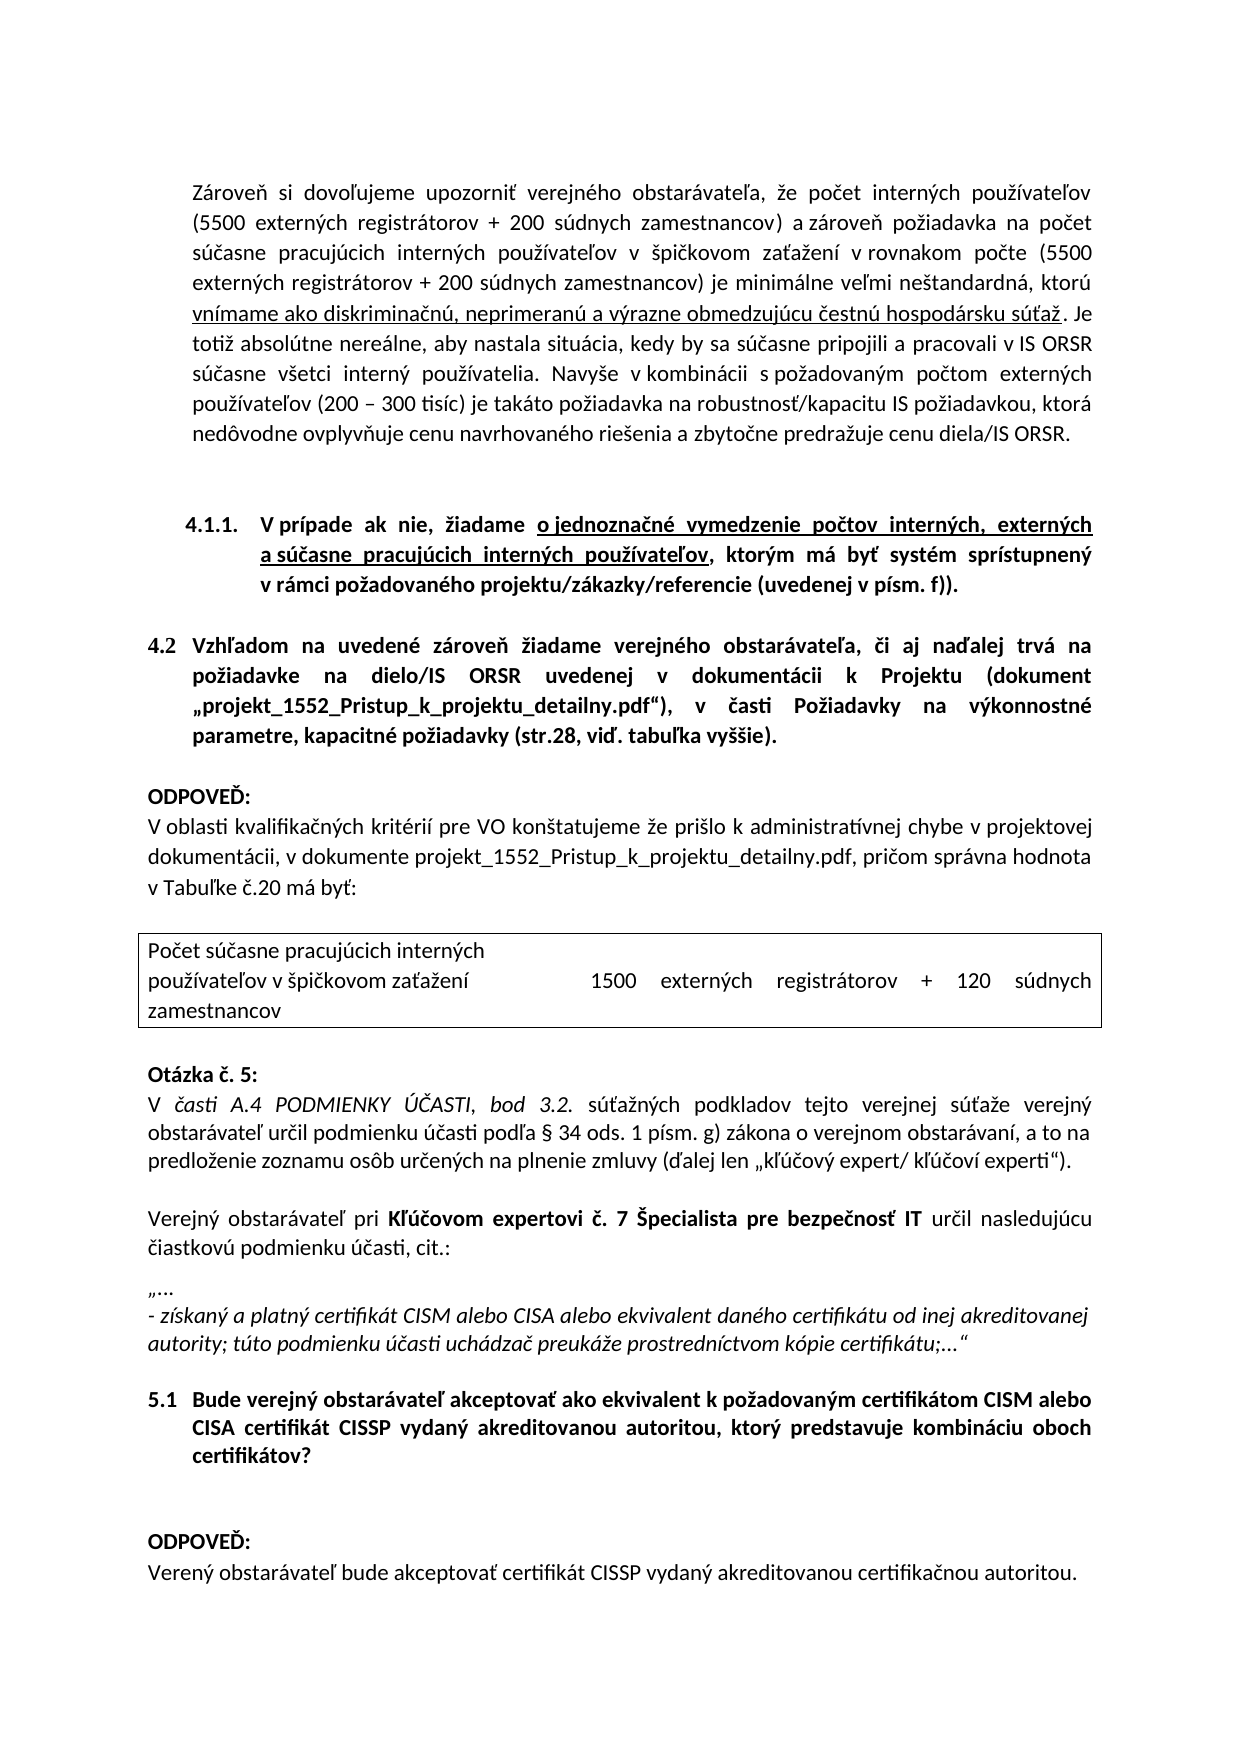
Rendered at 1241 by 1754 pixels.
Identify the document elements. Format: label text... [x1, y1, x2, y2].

text V oblasti kvalifikačných kritérií pre VO konštatujeme že prišlo k administratívnej chybe v projektovej dokumentácii, v dokumente projekt_1552_Pristup_k_projektu_detailny.pdf, pričom správna hodnota v Tabuľke č.20 má byť: [148, 812, 1093, 901]
list Vzhľadom na uvedené zároveň žiadame verejného obstarávateľa, či aj naďalej trvá na požiadavke na dielo/IS ORSR uvedenej v dokumentácii k Projektu (dokument „projekt_1552_Pristup_k_projektu_detailny.pdf“), v časti Požiadavky na výkonnostné parametre, kapacitné požiadavky (str.28, viď. tabuľka vyššie). [148, 631, 1093, 749]
text Počet súčasne pracujúcich interných [139, 934, 1101, 963]
text Otázka č. 5: [148, 1060, 1093, 1088]
text Zároveň si dovoľujeme upozorniť verejného obstarávateľa, že počet interných používateľov (5500 externých registrátorov + 200 súdnych zamestnancov) a zároveň požiadavka na počet súčasne pracujúcich interných používateľov v špičkovom zaťažení v rovnakom počte (5500 externých registrátorov + 200 súdnych zamestnancov) je minimálne veľmi neštandardná, ktorú vnímame ako diskriminačnú, neprimeranú a výrazne obmedzujúcu čestnú hospodársku súťaž. Je totiž absolútne nereálne, aby nastala situácia, kedy by sa súčasne pripojili a pracovali v IS ORSR súčasne všetci interný používatelia. Navyše v kombinácii s požadovaným počtom externých používateľov (200 – 300 tisíc) je takáto požiadavka na robustnosť/kapacitu IS požiadavkou, ktorá nedôvodne ovplyvňuje cenu navrhovaného riešenia a zbytočne predražuje cenu diela/IS ORSR. [192, 178, 1093, 447]
text ODPOVEĎ: [148, 782, 1093, 810]
text „... [148, 1273, 1093, 1301]
text Verený obstarávateľ bude akceptovať certifikát CISSP vydaný akreditovanou certifikačnou autoritou. [148, 1558, 1093, 1586]
text ODPOVEĎ: [148, 1527, 1093, 1556]
text - získaný a platný certifikát CISM alebo CISA alebo ekvivalent daného certifikátu od inej akreditovanej autority; túto podmienku účasti uchádzač preukáže prostredníctvom kópie certifikátu;...“ [148, 1301, 1093, 1357]
list Bude verejný obstarávateľ akceptovať ako ekvivalent k požadovaným certifikátom CISM alebo CISA certifikát CISSP vydaný akreditovanou autoritou, ktorý predstavuje kombináciu oboch certifikátov? [148, 1385, 1093, 1469]
text používateľov v špičkovom zaťažení 1500 externých registrátorov + 120 súdnych zamestnancov [139, 963, 1101, 1027]
text Verejný obstarávateľ pri Kľúčovom expertovi č. 7 Špecialista pre bezpečnosť IT určil nasledujúcu čiastkovú podmienku účasti, cit.: [148, 1204, 1093, 1261]
list V prípade ak nie, žiadame o jednoznačné vymedzenie počtov interných, externých a súčasne pracujúcich interných používateľov, ktorým má byť systém sprístupnený v rámci požadovaného projektu/zákazky/referencie (uvedenej v písm. f)). [185, 510, 1093, 598]
text V časti A.4 PODMIENKY ÚČASTI, bod 3.2. súťažných podkladov tejto verejnej súťaže verejný obstarávateľ určil podmienku účasti podľa § 34 ods. 1 písm. g) zákona o verejnom obstarávaní, a to na predloženie zoznamu osôb určených na plnenie zmluvy (ďalej len „kľúčový expert/ kľúčoví experti“). [148, 1090, 1093, 1174]
